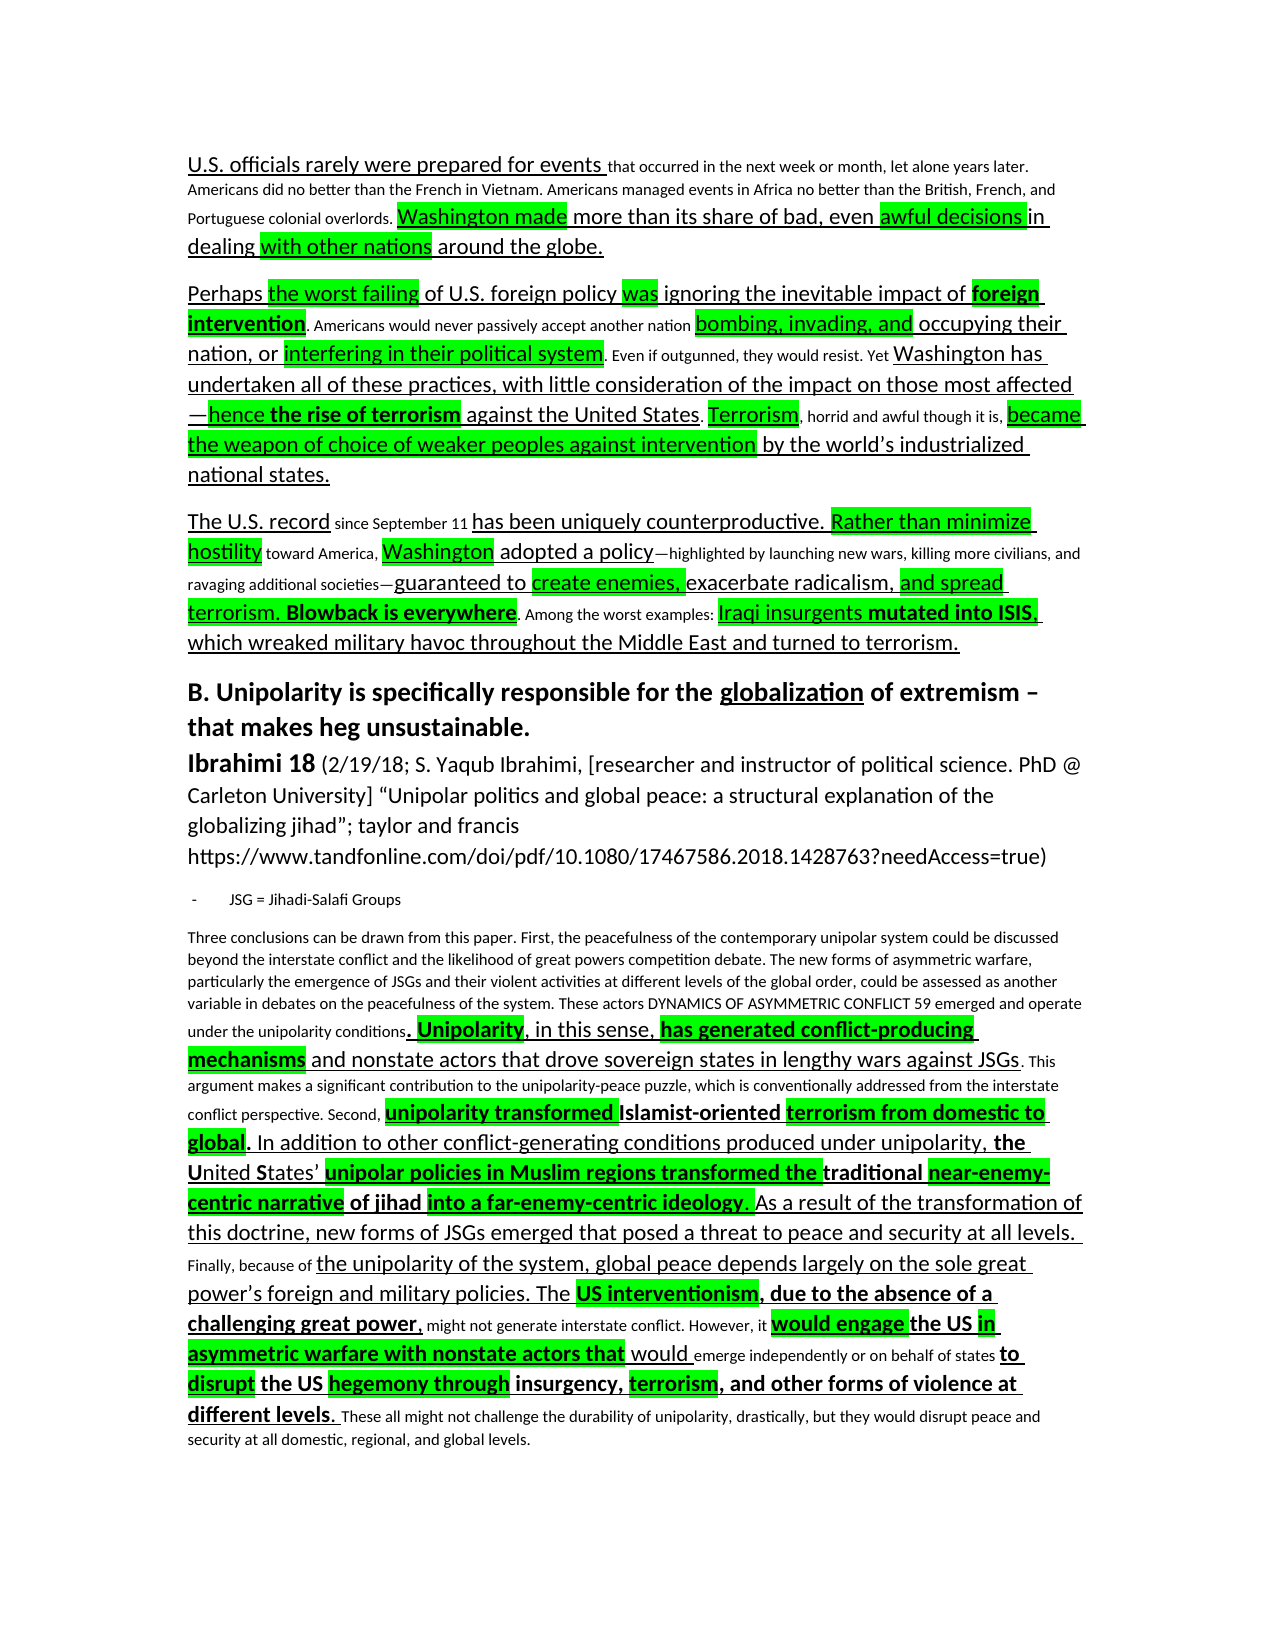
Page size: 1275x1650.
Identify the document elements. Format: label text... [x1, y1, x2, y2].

subtitle B. Unipolarity is specifically responsible for the globalization of extremism – that makes heg unsustainable. [187, 675, 1087, 744]
text The U.S. record since September 11 has been uniquely counterproductive. Rather than minimize hostility toward America, Washington adopted a policy—highlighted by launching new wars, killing more civilians, and ravaging additional societies—guaranteed to create enemies, exacerbate radicalism, and spread terrorism. Blowback is everywhere. Among the worst examples: Iraqi insurgents mutated into ISIS, which wreaked military havoc throughout the Middle East and turned to terrorism. [187, 507, 1087, 656]
text Three conclusions can be drawn from this paper. First, the peacefulness of the contemporary unipolar system could be discussed beyond the interstate conflict and the likelihood of great powers competition debate. The new forms of asymmetric warfare, particularly the emergence of JSGs and their violent activities at different levels of the global order, could be assessed as another variable in debates on the peacefulness of the system. These actors DYNAMICS OF ASYMMETRIC CONFLICT 59 emerged and operate under the unipolarity conditions. Unipolarity, in this sense, has generated conflict-producing mechanisms and nonstate actors that drove sovereign states in lengthy wars against JSGs. This argument makes a significant contribution to the unipolarity-peace puzzle, which is conventionally addressed from the interstate conflict perspective. Second, unipolarity transformed Islamist-oriented terrorism from domestic to global. In addition to other conflict-generating conditions produced under unipolarity, the United States’ unipolar policies in Muslim regions transformed the traditional near-enemy-centric narrative of jihad into a far-enemy-centric ideology. As a result of the transformation of this doctrine, new forms of JSGs emerged that posed a threat to peace and security at all levels. Finally, because of the unipolarity of the system, global peace depends largely on the sole great power’s foreign and military policies. The US interventionism, due to the absence of a challenging great power, might not generate interstate conflict. However, it would engage the US in asymmetric warfare with nonstate actors that would emerge independently or on behalf of states to disrupt the US hegemony through insurgency, terrorism, and other forms of violence at different levels. These all might not challenge the durability of unipolarity, drastically, but they would disrupt peace and security at all domestic, regional, and global levels. [187, 927, 1087, 1450]
text U.S. officials rarely were prepared for events that occurred in the next week or month, let alone years later. Americans did no better than the French in Vietnam. Americans managed events in Africa no better than the British, French, and Portuguese colonial overlords. Washington made more than its share of bad, even awful decisions in dealing with other nations around the globe. [187, 150, 1087, 260]
text Ibrahimi 18 (2/19/18; S. Yaqub Ibrahimi, [researcher and instructor of political science. PhD @ Carleton University] “Unipolar politics and global peace: a structural explanation of the globalizing jihad”; taylor and francis https://www.tandfonline.com/doi/pdf/10.1080/17467586.2018.1428763?needAccess=true) [187, 746, 1087, 870]
text Perhaps the worst failing of U.S. foreign policy was ignoring the inevitable impact of foreign intervention. Americans would never passively accept another nation bombing, invading, and occupying their nation, or interfering in their political system. Even if outgunned, they would resist. Yet Washington has undertaken all of these practices, with little consideration of the impact on those most affected—hence the rise of terrorism against the United States. Terrorism, horrid and awful though it is, became the weapon of choice of weaker peoples against intervention by the world’s industrialized national states. [187, 279, 1087, 488]
list JSG = Jihadi-Salafi Groups [192, 889, 1087, 909]
